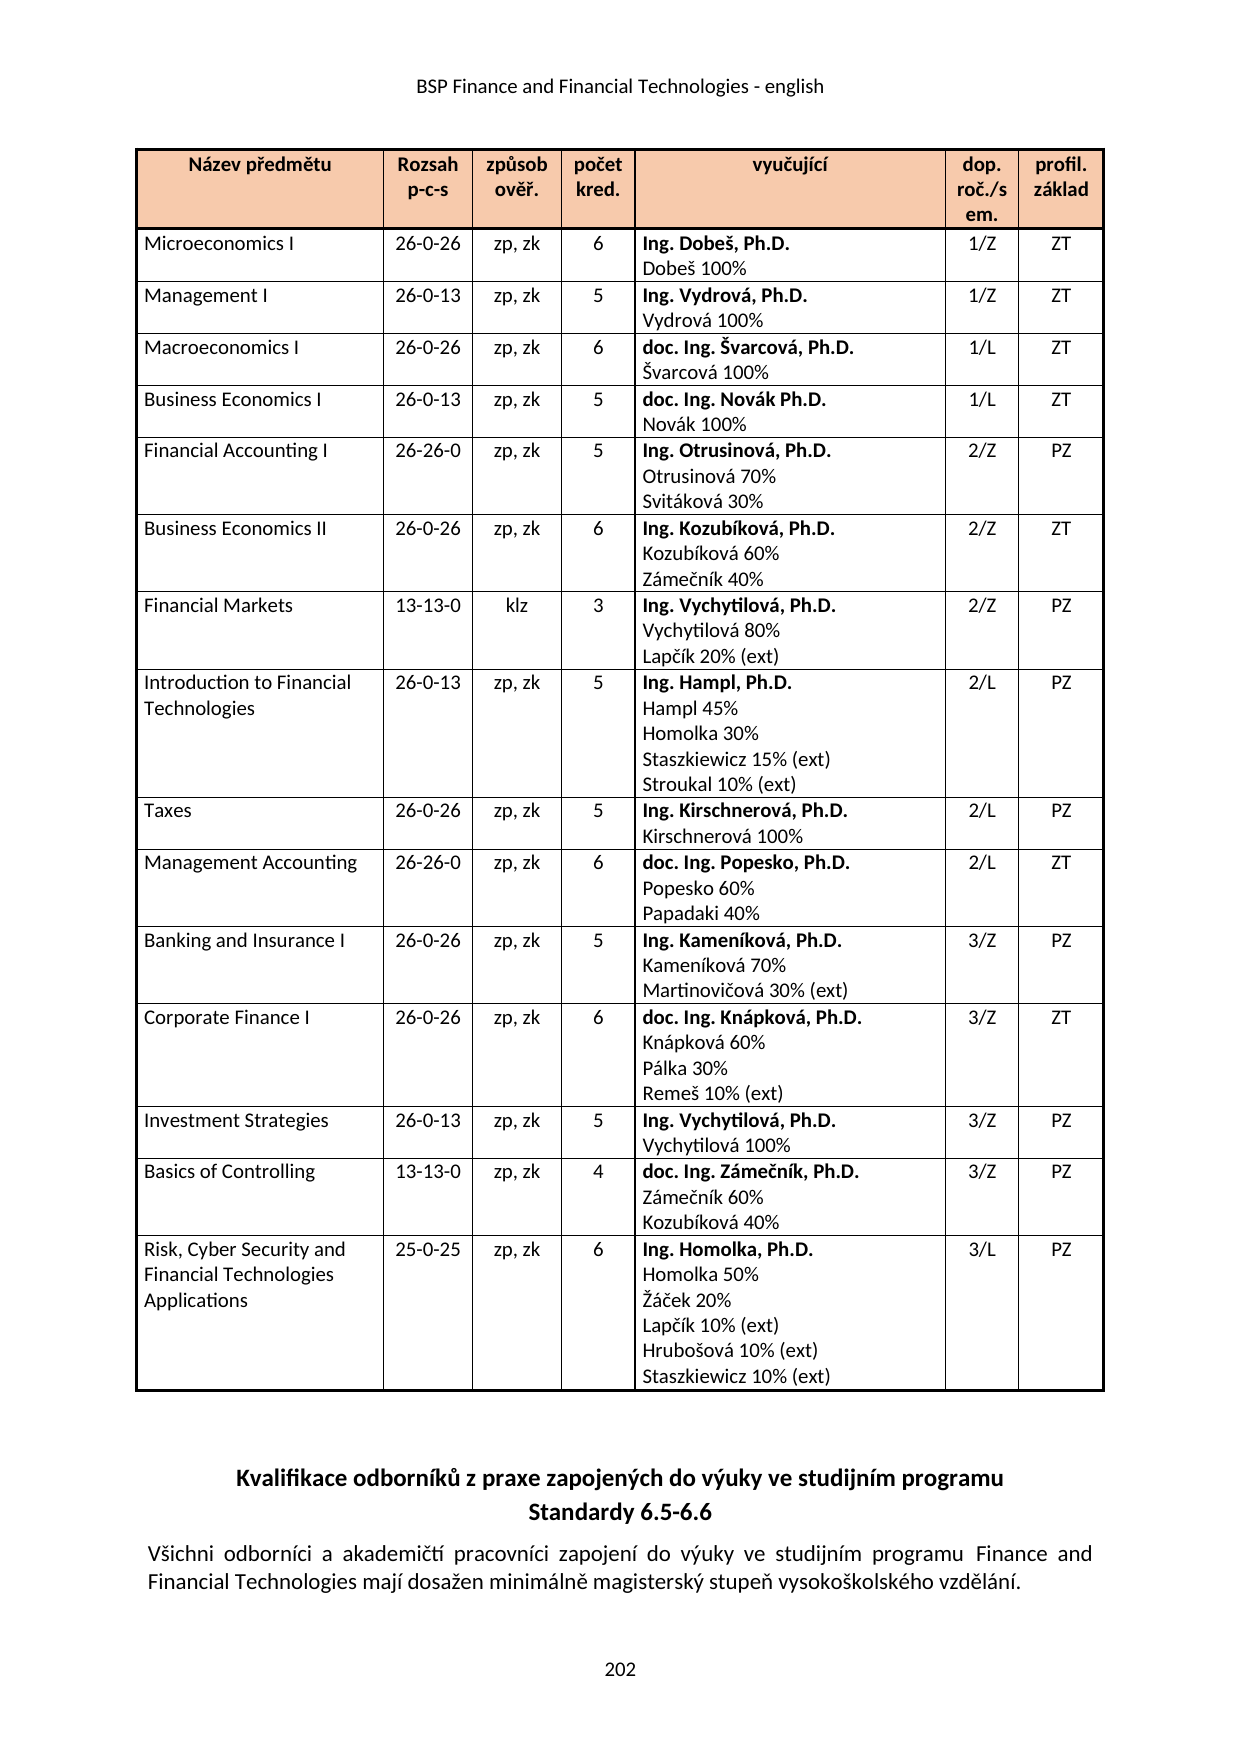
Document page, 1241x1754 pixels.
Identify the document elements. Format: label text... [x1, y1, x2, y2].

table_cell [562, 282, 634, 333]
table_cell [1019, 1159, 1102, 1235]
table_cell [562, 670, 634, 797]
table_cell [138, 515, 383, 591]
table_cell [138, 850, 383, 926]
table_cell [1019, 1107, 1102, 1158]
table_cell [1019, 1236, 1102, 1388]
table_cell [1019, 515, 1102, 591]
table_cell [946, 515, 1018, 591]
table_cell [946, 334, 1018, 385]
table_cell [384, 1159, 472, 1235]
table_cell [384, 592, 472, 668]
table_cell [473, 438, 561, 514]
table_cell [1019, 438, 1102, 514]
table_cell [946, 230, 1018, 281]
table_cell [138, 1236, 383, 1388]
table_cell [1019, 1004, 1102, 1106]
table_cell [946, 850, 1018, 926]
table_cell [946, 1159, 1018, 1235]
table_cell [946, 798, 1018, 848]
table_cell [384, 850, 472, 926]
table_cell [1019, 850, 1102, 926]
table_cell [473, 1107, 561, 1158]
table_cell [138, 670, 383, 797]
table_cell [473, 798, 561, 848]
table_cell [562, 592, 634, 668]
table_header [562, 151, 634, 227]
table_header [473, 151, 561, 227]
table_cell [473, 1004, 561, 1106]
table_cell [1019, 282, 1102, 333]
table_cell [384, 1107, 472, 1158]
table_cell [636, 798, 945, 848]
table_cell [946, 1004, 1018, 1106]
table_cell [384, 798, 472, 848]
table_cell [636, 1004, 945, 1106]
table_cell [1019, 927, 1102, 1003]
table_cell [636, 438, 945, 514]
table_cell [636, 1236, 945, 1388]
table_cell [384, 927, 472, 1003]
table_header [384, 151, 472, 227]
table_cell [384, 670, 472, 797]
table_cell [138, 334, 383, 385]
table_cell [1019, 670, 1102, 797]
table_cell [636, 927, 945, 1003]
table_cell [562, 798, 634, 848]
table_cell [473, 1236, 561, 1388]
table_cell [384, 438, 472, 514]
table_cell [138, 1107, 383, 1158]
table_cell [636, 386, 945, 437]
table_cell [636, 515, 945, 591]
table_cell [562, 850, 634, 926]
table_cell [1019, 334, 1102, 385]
text Kvalifikace odborníků z praxe zapojených do výuky ve studijním programu [148, 1462, 1093, 1492]
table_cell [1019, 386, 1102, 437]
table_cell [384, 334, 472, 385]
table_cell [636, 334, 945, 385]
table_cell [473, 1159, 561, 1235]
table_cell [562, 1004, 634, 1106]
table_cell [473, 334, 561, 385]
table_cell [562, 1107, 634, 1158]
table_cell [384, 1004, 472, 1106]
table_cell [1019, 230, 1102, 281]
text Standardy 6.5-6.6 [148, 1496, 1093, 1527]
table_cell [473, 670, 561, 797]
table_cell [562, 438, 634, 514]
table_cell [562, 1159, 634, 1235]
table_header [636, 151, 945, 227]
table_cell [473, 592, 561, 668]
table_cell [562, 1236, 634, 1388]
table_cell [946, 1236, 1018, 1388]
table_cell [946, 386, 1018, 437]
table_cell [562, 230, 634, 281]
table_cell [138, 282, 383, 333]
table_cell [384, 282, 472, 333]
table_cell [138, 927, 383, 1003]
text Všichni odborníci a akademičtí pracovníci zapojení do výuky ve studijním programu Finance and Financial Technologies mají dosažen minimálně magisterský stupeň vysokoškolského vzdělání. [148, 1539, 1093, 1595]
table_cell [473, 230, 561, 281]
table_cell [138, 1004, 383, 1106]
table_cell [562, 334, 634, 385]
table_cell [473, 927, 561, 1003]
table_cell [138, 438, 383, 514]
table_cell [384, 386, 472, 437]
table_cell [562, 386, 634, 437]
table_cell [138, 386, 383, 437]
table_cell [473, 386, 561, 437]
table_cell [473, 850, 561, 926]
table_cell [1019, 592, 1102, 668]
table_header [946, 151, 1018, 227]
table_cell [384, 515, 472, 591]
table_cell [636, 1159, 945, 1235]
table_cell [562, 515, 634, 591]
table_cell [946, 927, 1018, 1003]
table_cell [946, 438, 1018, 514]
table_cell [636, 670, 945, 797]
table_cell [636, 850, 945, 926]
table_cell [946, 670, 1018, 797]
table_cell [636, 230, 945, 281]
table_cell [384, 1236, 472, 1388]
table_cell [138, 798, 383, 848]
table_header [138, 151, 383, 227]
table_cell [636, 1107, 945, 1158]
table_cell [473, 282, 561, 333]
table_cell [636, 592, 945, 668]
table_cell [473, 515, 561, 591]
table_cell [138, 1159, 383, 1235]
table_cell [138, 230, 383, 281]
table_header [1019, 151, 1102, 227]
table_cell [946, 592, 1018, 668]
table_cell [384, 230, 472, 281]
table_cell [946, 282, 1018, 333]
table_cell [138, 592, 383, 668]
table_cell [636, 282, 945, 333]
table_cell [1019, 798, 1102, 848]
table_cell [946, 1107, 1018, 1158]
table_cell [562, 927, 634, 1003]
